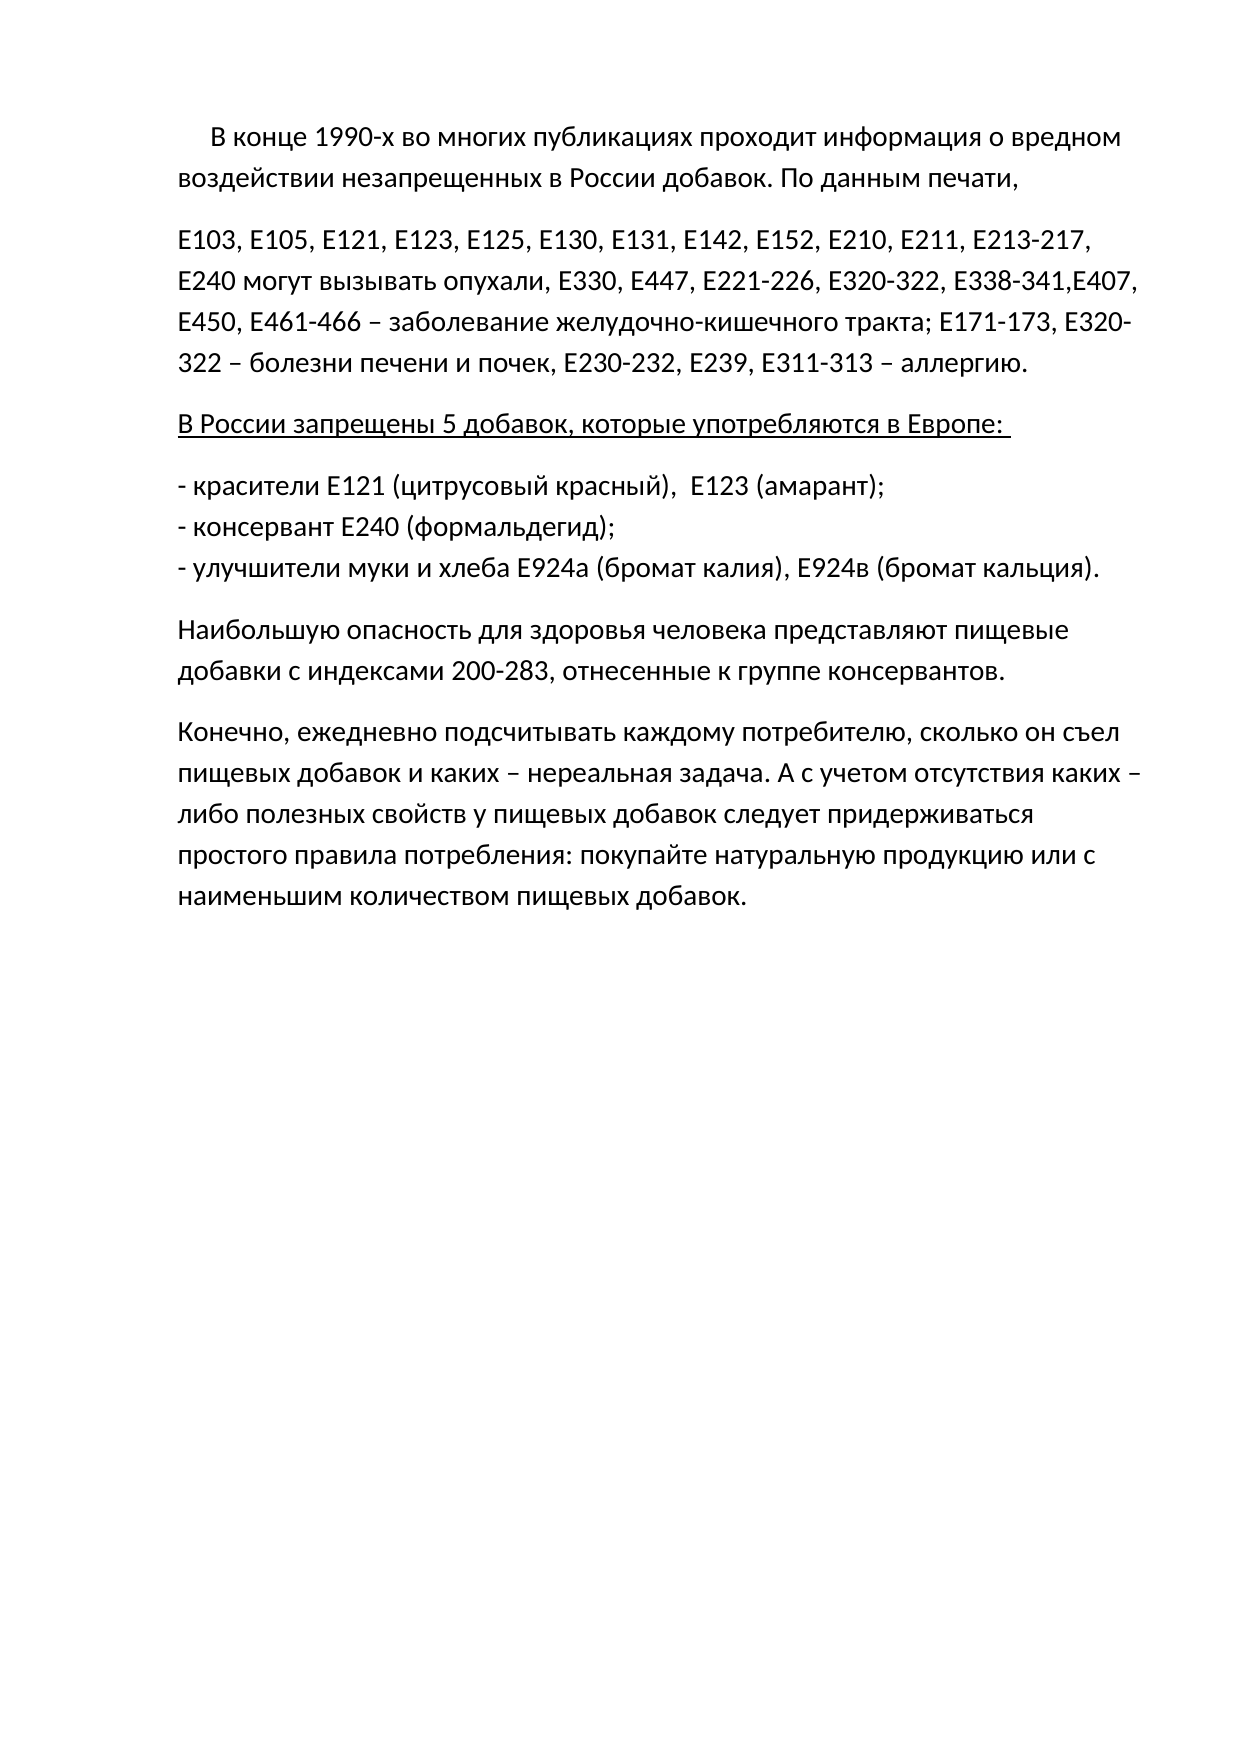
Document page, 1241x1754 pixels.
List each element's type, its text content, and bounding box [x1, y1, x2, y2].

text Е103, Е105, Е121, Е123, Е125, Е130, Е131, Е142, Е152, Е210, Е211, Е213-217, Е240 могут вызывать опухали, Е330, Е447, Е221-226, Е320-322, Е338-341,Е407, Е450, Е461-466 – заболевание желудочно-кишечного тракта; Е171-173, Е320-322 – болезни печени и почек, Е230-232, Е239, Е311-313 – аллергию. [177, 221, 1152, 379]
text - красители Е121 (цитрусовый красный), Е123 (амарант); - консервант Е240 (формальдегид); - улучшители муки и хлеба Е924а (бромат калия), Е924в (бромат кальция). [177, 467, 1152, 585]
text В России запрещены 5 добавок, которые употребляются в Европе: [177, 405, 1152, 441]
text Наибольшую опасность для здоровья человека представляют пищевые добавки с индексами 200-283, отнесенные к группе консервантов. [177, 611, 1152, 687]
text В конце 1990-х во многих публикациях проходит информация о вредном воздействии незапрещенных в России добавок. По данным печати, [177, 118, 1152, 195]
text Конечно, ежедневно подсчитывать каждому потребителю, сколько он съел пищевых добавок и каких – нереальная задача. А с учетом отсутствия каких – либо полезных свойств у пищевых добавок следует придерживаться простого правила потребления: покупайте натуральную продукцию или с наименьшим количеством пищевых добавок. [177, 713, 1152, 913]
